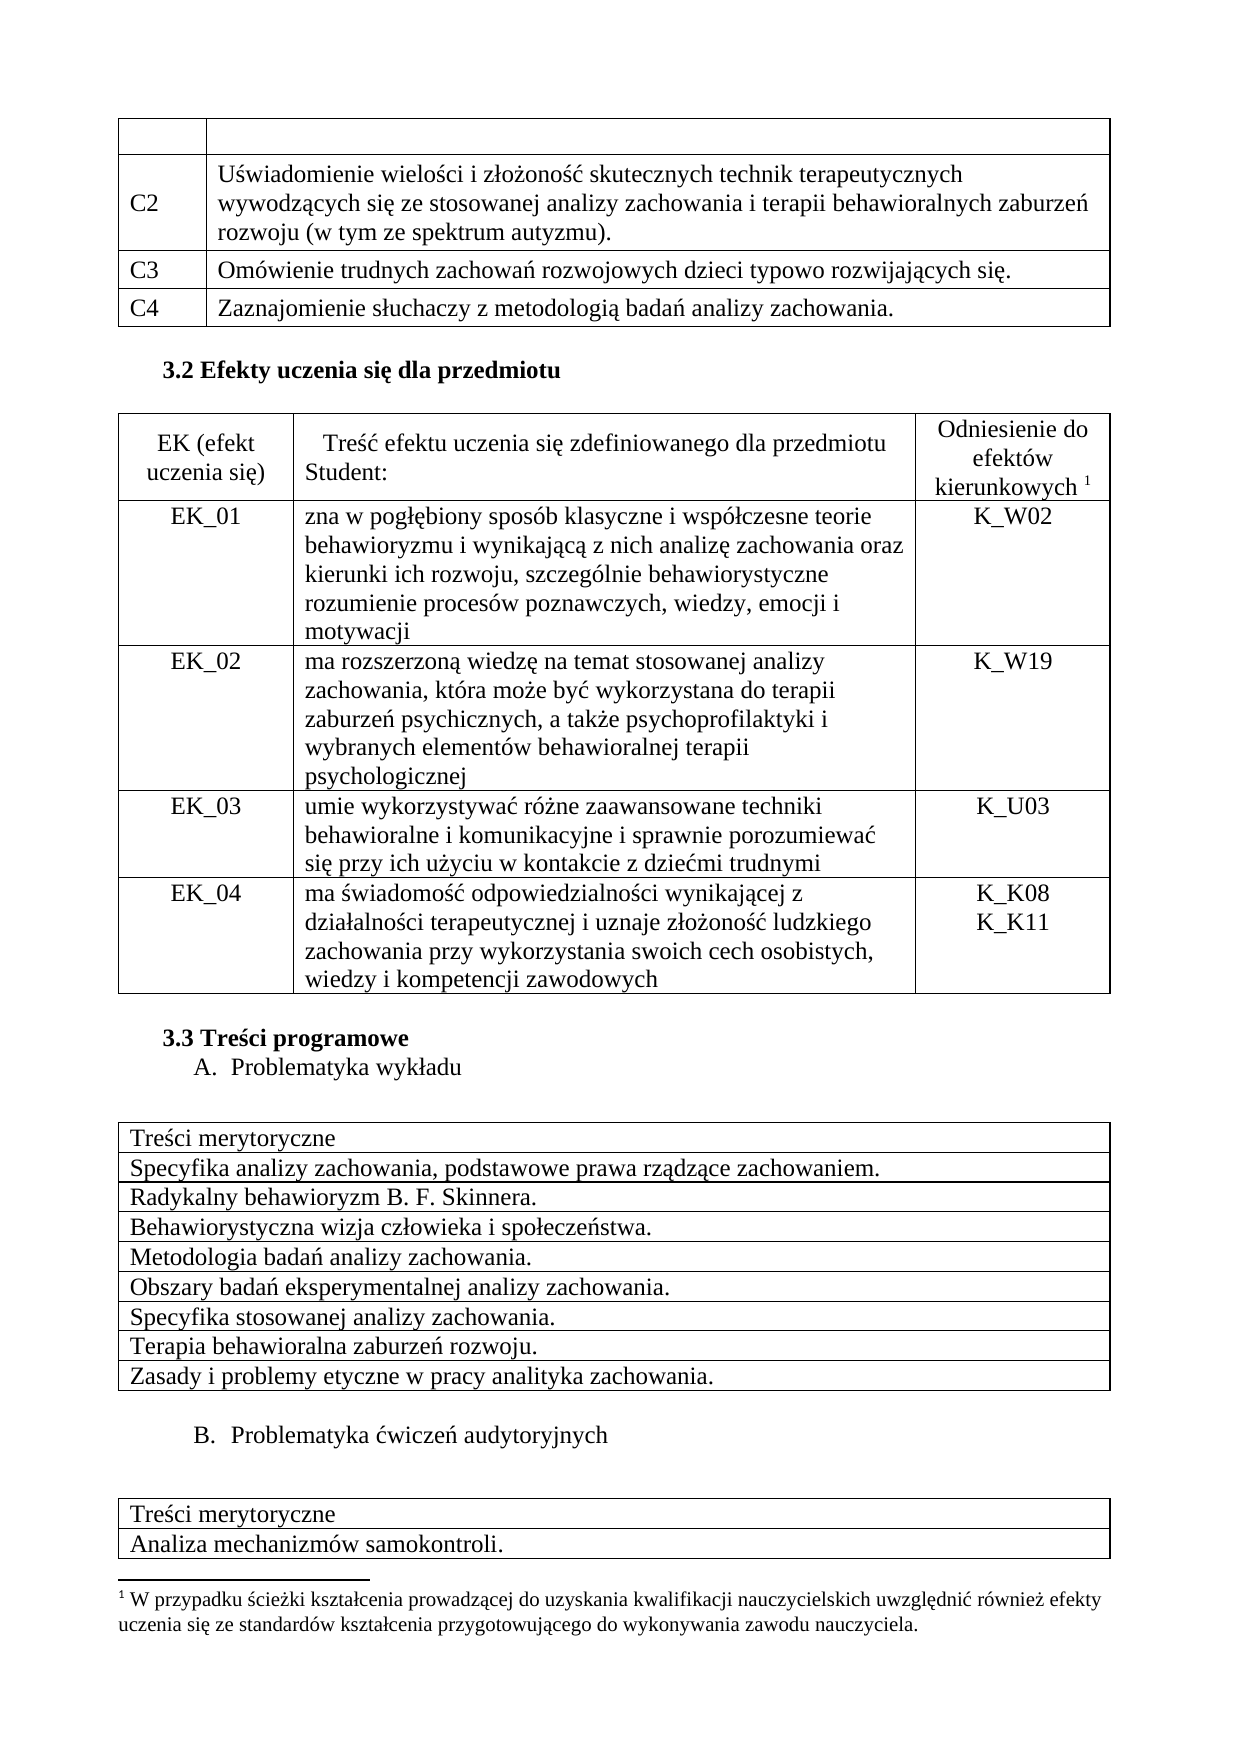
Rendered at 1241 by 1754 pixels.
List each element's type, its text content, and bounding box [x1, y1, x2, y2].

table_cell Analiza mechanizmów samokontroli. [119, 1529, 1109, 1558]
table_cell C3 [119, 251, 206, 288]
table_cell K_W02 [916, 501, 1109, 645]
table_cell Metodologia badań analizy zachowania. [119, 1242, 1109, 1271]
table_cell Terapia behawioralna zaburzeń rozwoju. [119, 1331, 1109, 1360]
table_cell Specyfika analizy zachowania, podstawowe prawa rządzące zachowaniem. [119, 1153, 1109, 1181]
list Problematyka wykładu [193, 1052, 1122, 1081]
table_cell zna w pogłębiony sposób klasyczne i współczesne teorie behawioryzmu i wynikającą z nich analizę zachowania oraz kierunki ich rozwoju, szczególnie behawiorystyczne rozumienie procesów poznawczych, wiedzy, emocji i motywacji [294, 501, 915, 645]
table_cell Specyfika stosowanej analizy zachowania. [119, 1302, 1109, 1330]
table_cell K_W19 [916, 646, 1109, 790]
table_header EK (efekt uczenia się) [119, 414, 293, 500]
table_header Odniesienie do efektów kierunkowych [916, 414, 1109, 500]
table_cell Zaznajomienie słuchaczy z metodologią badań analizy zachowania. [207, 289, 1109, 326]
table_cell ma świadomość odpowiedzialności wynikającej z działalności terapeutycznej i uznaje złożoność ludzkiego zachowania przy wykorzystania swoich cech osobistych, wiedzy i kompetencji zawodowych [294, 878, 915, 993]
table_cell EK_01 [119, 501, 293, 645]
table_cell Radykalny behawioryzm B. F. Skinnera. [119, 1183, 1109, 1211]
table_cell EK_02 [119, 646, 293, 790]
list Problematyka ćwiczeń audytoryjnych [193, 1420, 1122, 1448]
table_cell K_K08 K_K11 [916, 878, 1109, 993]
table_cell C4 [119, 289, 206, 326]
text 3.2 Efekty uczenia się dla przedmiotu [162, 356, 1122, 384]
list 3.3 Treści programowe [162, 1023, 1122, 1052]
table_header C1 [119, 119, 206, 154]
table_cell Omówienie trudnych zachowań rozwojowych dzieci typowo rozwijających się. [207, 251, 1109, 288]
table_cell Obszary badań eksperymentalnej analizy zachowania. [119, 1272, 1109, 1301]
table_cell K_U03 [916, 791, 1109, 877]
table_header Treść efektu uczenia się zdefiniowanego dla przedmiotu Student: [294, 414, 915, 500]
table_header Treści merytoryczne [119, 1123, 1109, 1152]
table_cell Behawiorystyczna wizja człowieka i społeczeństwa. [119, 1212, 1109, 1241]
table_cell EK_03 [119, 791, 293, 877]
table_cell umie wykorzystywać różne zaawansowane techniki behawioralne i komunikacyjne i sprawnie porozumiewać się przy ich użyciu w kontakcie z dziećmi trudnymi [294, 791, 915, 877]
table_cell ma rozszerzoną wiedzę na temat stosowanej analizy zachowania, która może być wykorzystana do terapii zaburzeń psychicznych, a także psychoprofilaktyki i wybranych elementów behawioralnej terapii psychologicznej [294, 646, 915, 790]
table_header Treści merytoryczne [119, 1499, 1109, 1528]
table_cell C2 [119, 155, 206, 249]
table_cell Zasady i problemy etyczne w pracy analityka zachowania. [119, 1361, 1109, 1390]
table_cell Uświadomienie wielości i złożoność skutecznych technik terapeutycznych wywodzących się ze stosowanej analizy zachowania i terapii behawioralnych zaburzeń rozwoju (w tym ze spektrum autyzmu). [207, 155, 1109, 249]
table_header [207, 119, 1109, 154]
table_cell EK_04 [119, 878, 293, 993]
